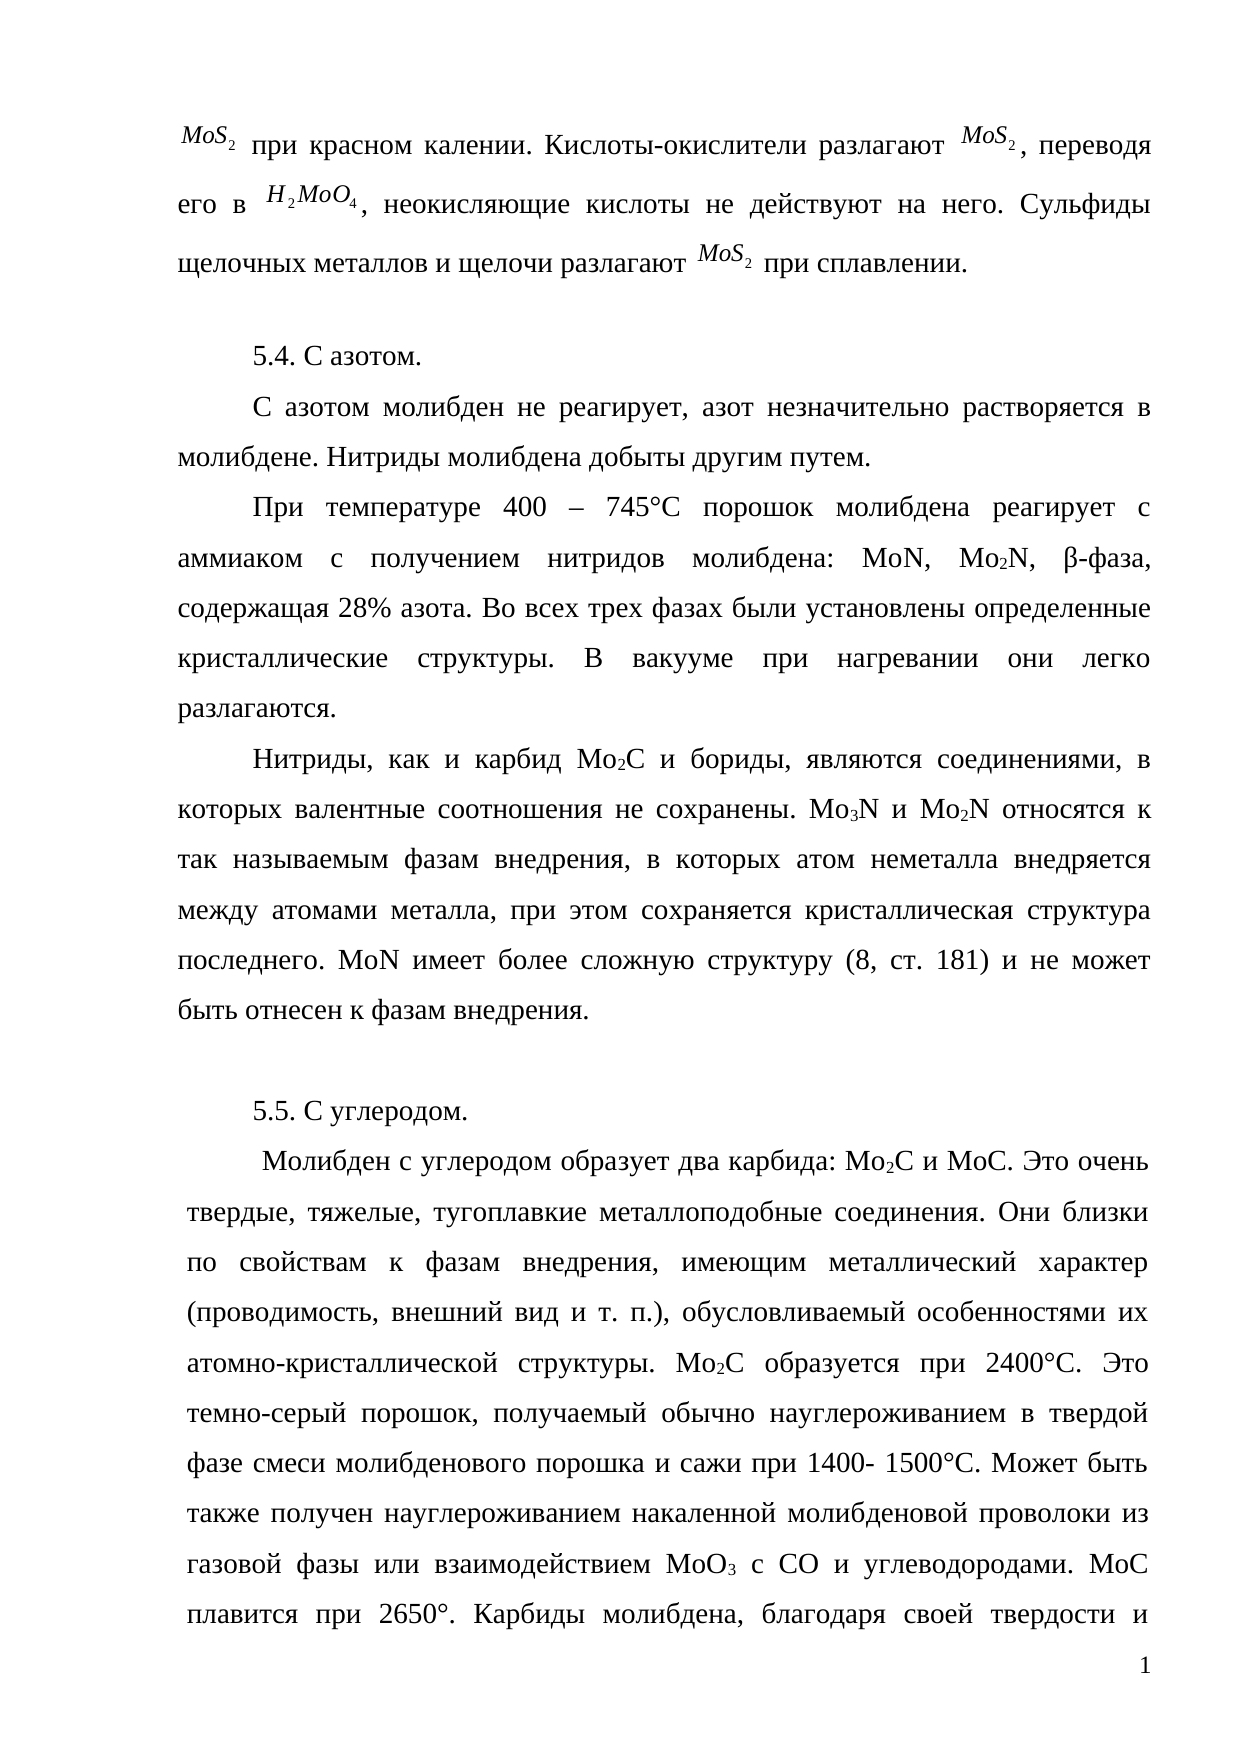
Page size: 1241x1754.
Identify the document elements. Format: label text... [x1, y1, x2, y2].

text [177, 118, 1152, 278]
text С азотом молибден не реагирует, азот незначительно растворяется в молибдене. Нитриды молибдена добыты другим путем. [177, 389, 1152, 473]
text 5.5. С углеродом. [177, 1093, 1152, 1127]
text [187, 1143, 1149, 1630]
text При температуре 400 – 745°С порошок молибдена реагирует с аммиаком с получением нитридов молибдена: МоN, Mo2N, β-фаза, содержащая 28% азота. Во всех трех фазах были установлены определенные кристаллические структуры. В вакууме при нагревании они легко разлагаются. [177, 489, 1152, 724]
text 5.4. С азотом. [177, 338, 1152, 372]
text Нитриды, как и карбид Мо2С и бориды, являются соединениями, в которых валентные соотношения не сохранены. Мо3N и Mo2N относятся к так называемым фазам внедрения, в которых атом неметалла внедряется между атомами металла, при этом сохраняется кристаллическая структура последнего. МоN имеет более сложную структуру (8, ст. 181) и не может быть отнесен к фазам внедрения. [177, 741, 1152, 1026]
